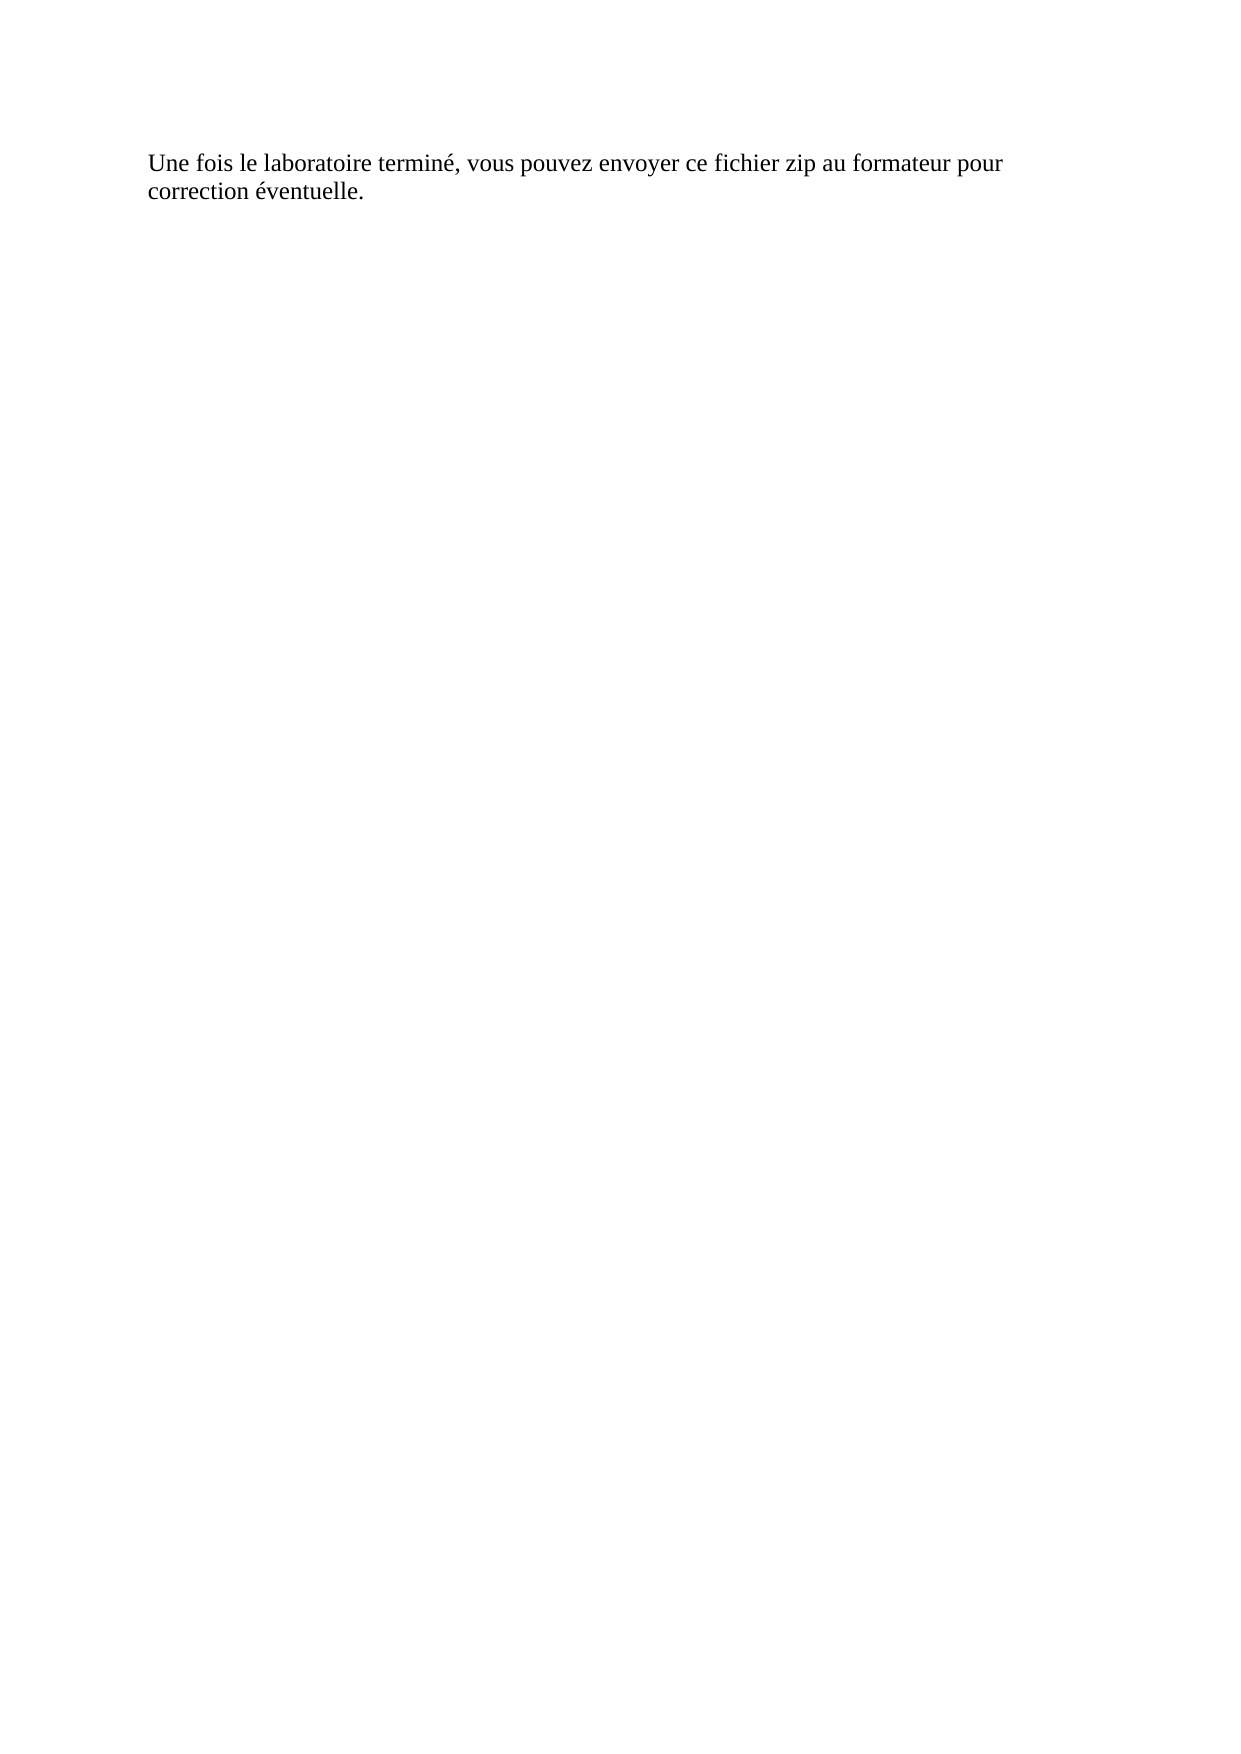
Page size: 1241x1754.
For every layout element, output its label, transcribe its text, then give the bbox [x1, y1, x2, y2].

text Une fois le laboratoire terminé, vous pouvez envoyer ce fichier zip au formateur pour correction éventuelle. [148, 148, 1093, 205]
